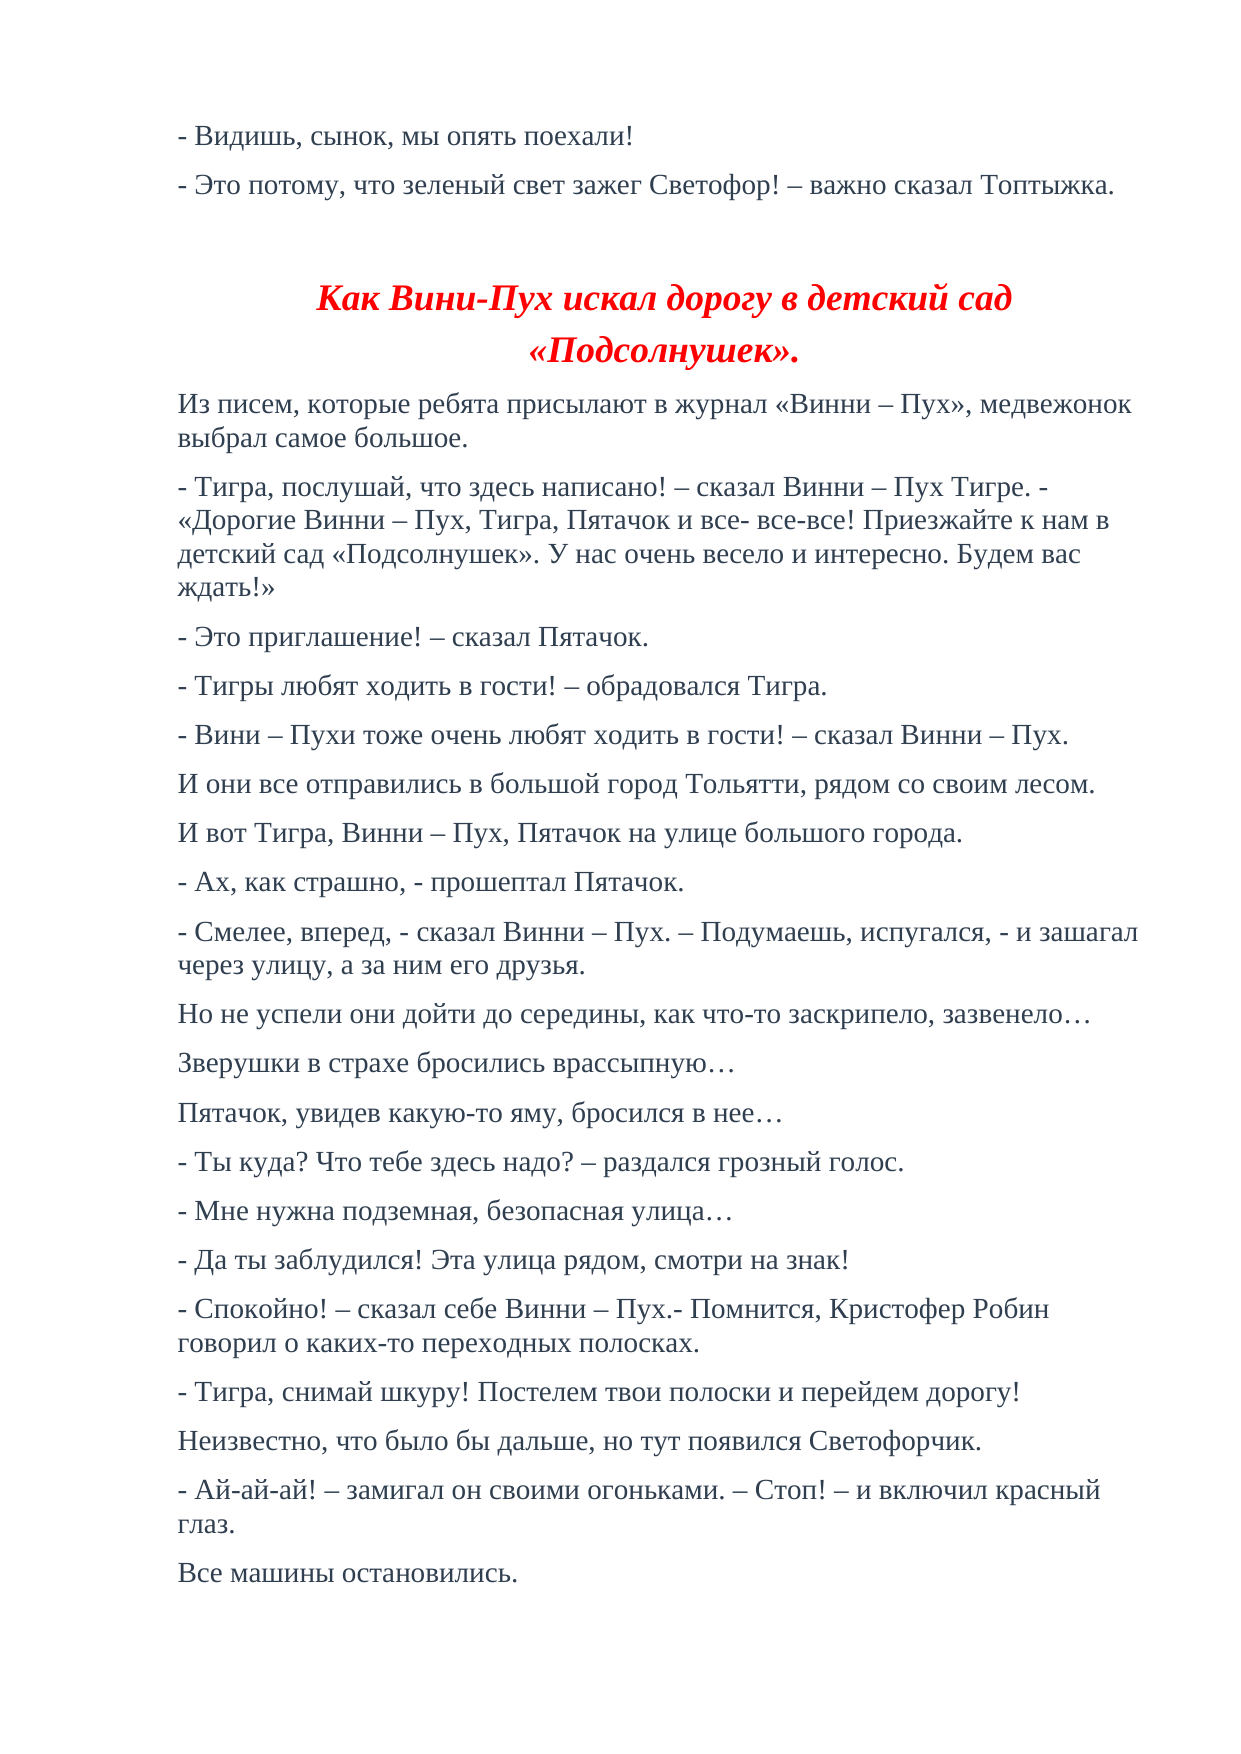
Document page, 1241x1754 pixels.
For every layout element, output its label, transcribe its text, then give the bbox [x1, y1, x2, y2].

text - Ах, как страшно, - прошептал Пятачок. [177, 864, 1152, 898]
text Неизвестно, что было бы дальше, но тут появился Светофорчик. [177, 1423, 1152, 1457]
text - Это приглашение! – сказал Пятачок. [177, 619, 1152, 652]
text Из писем, которые ребята присылают в журнал «Винни – Пух», медвежонок выбрал самое большое. [177, 386, 1152, 453]
text - Смелее, вперед, - сказал Винни – Пух. – Подумаешь, испугался, - и зашагал через улицу, а за ним его друзья. [177, 914, 1152, 981]
text Но не успели они дойти до середины, как что-то заскрипело, зазвенело… [177, 996, 1152, 1030]
text - Мне нужна подземная, безопасная улица… [177, 1193, 1152, 1227]
text Пятачок, увидев какую-то яму, бросился в нее… [177, 1095, 1152, 1128]
text И вот Тигра, Винни – Пух, Пятачок на улице большого города. [177, 815, 1152, 849]
text - Спокойно! – сказал себе Винни – Пух.- Помнится, Кристофер Робин говорил о каких-то переходных полосках. [177, 1291, 1152, 1358]
text - Видишь, сынок, мы опять поехали! [177, 118, 1152, 152]
text - Тигра, снимай шкуру! Постелем твои полоски и перейдем дорогу! [177, 1374, 1152, 1408]
text Зверушки в страхе бросились врассыпную… [177, 1046, 1152, 1079]
text И они все отправились в большой город Тольятти, рядом со своим лесом. [177, 766, 1152, 800]
text - Ты куда? Что тебе здесь надо? – раздался грозный голос. [177, 1144, 1152, 1177]
text Все машины остановились. [177, 1555, 1152, 1589]
text - Вини – Пухи тоже очень любят ходить в гости! – сказал Винни – Пух. [177, 717, 1152, 751]
text - Это потому, что зеленый свет зажег Светофор! – важно сказал Топтыжка. [177, 167, 1152, 201]
text - Тигры любят ходить в гости! – обрадовался Тигра. [177, 668, 1152, 701]
text - Да ты заблудился! Эта улица рядом, смотри на знак! [177, 1242, 1152, 1276]
text - Ай-ай-ай! – замигал он своими огоньками. – Стоп! – и включил красный глаз. [177, 1472, 1152, 1539]
text Как Вини-Пух искал дорогу в детский сад «Подсолнушек». [177, 266, 1152, 371]
text - Тигра, послушай, что здесь написано! – сказал Винни – Пух Тигре. - «Дорогие Винни – Пух, Тигра, Пятачок и все- все-все! Приезжайте к нам в детский сад «Подсолнушек». У нас очень весело и интересно. Будем вас ждать!» [177, 469, 1152, 603]
